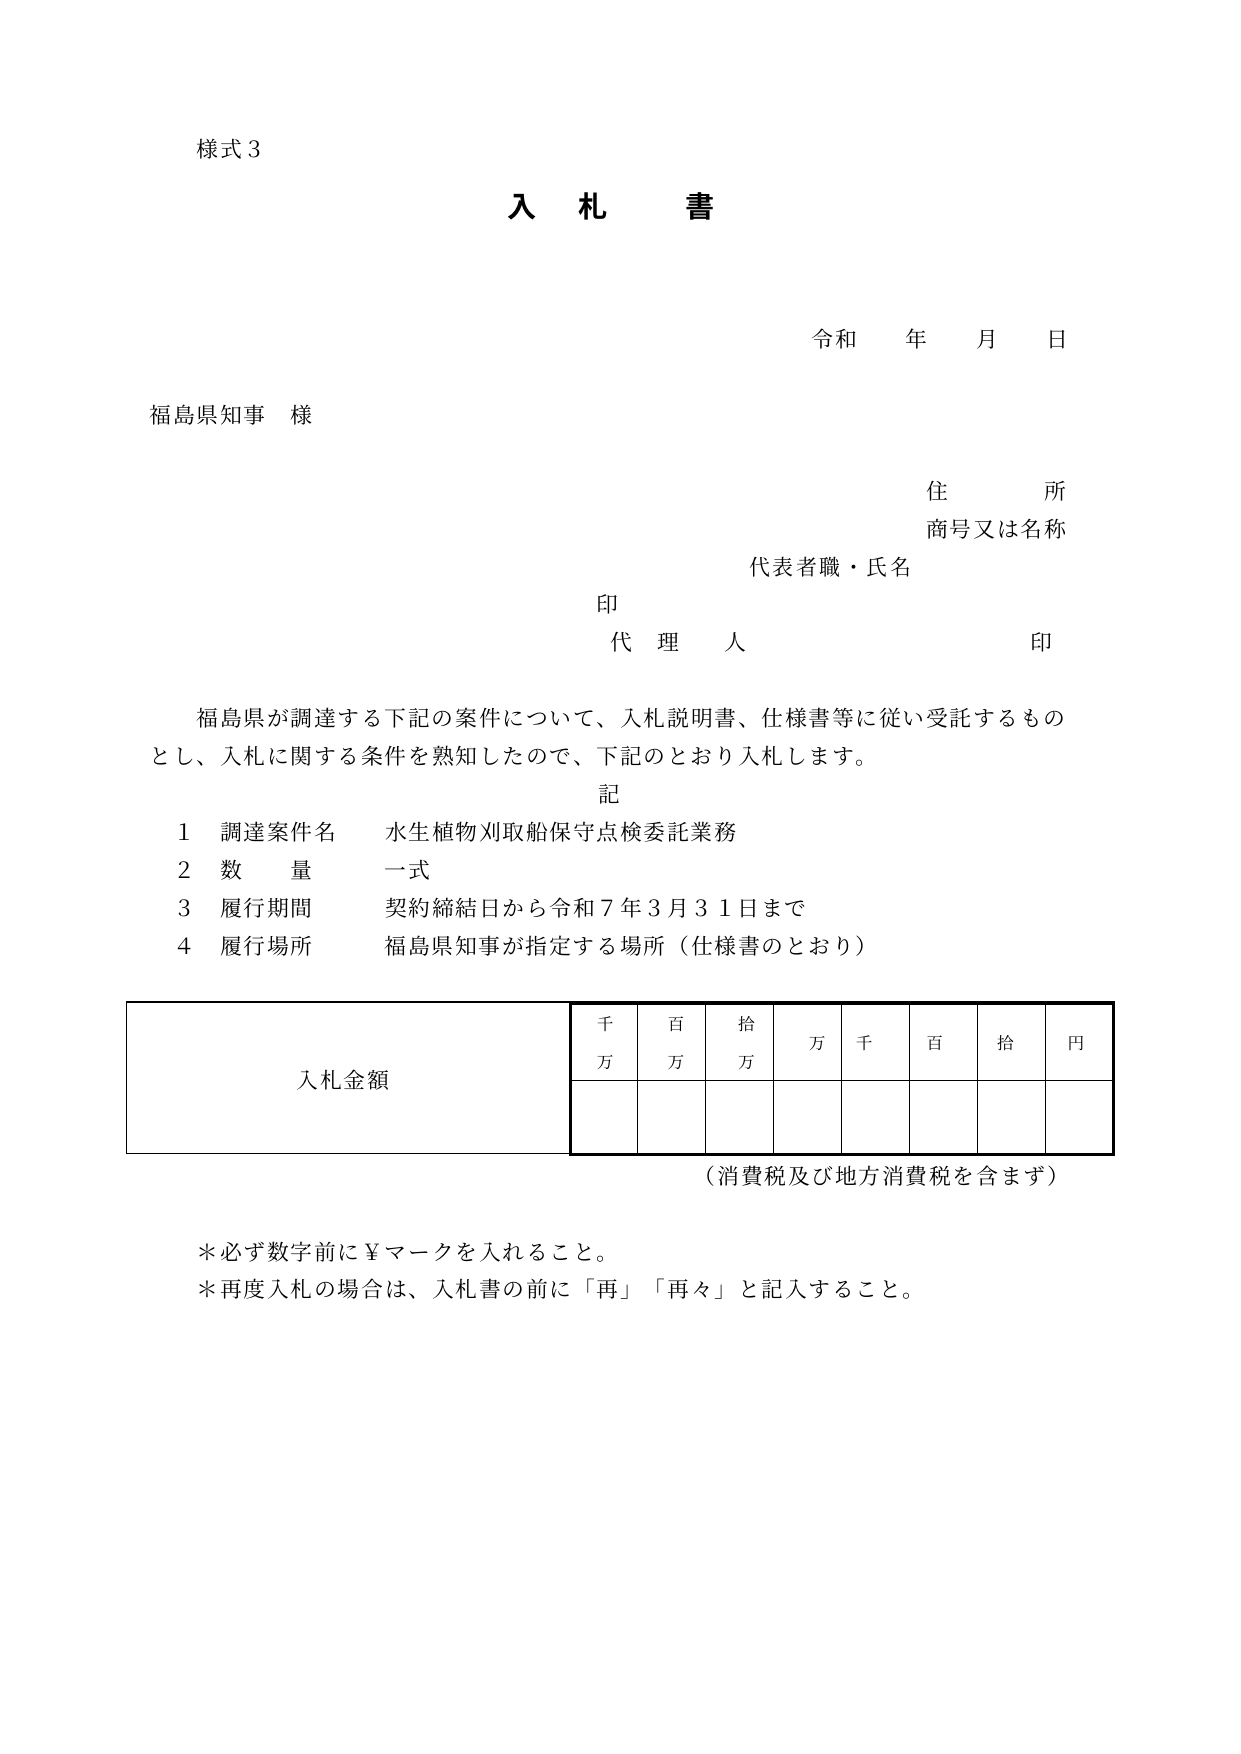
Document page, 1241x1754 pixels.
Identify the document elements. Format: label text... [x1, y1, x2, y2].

table_header 円 [1046, 1005, 1112, 1080]
text 福島県が調達する下記の案件について、入札説明書、仕様書等に従い受託するものとし、入札に関する条件を熟知したので、下記のとおり入札します。 [149, 698, 1070, 774]
table_cell [638, 1081, 705, 1152]
table_cell [842, 1081, 909, 1152]
table_cell [1046, 1081, 1112, 1152]
text 様式３ [149, 129, 1091, 167]
table_header 百 [910, 1005, 977, 1080]
table_header 拾 [978, 1005, 1045, 1080]
text 商号又は名称 [149, 508, 1067, 546]
table_header 拾万 [706, 1005, 773, 1080]
text 福島県知事 様 [149, 395, 1070, 433]
text （消費税及び地方消費税を含まず） [149, 1156, 1070, 1193]
table_header 千 [842, 1005, 909, 1080]
text 令和 年 月 日 [149, 319, 1070, 357]
text ＊必ず数字前に￥マークを入れること。 [193, 1231, 1091, 1269]
table_cell [910, 1081, 977, 1152]
table_header 入札金額 [127, 1003, 569, 1152]
text ＊再度入札の場合は、入札書の前に「再」「再々」と記入すること。 [193, 1269, 1091, 1307]
text ２ 数 量 一式 [149, 850, 1070, 888]
text 代表者職・氏名 印 [149, 546, 1067, 622]
table_cell [572, 1081, 637, 1152]
subtitle 入札書 [149, 167, 1091, 243]
text 住 所 [149, 471, 1067, 508]
text ４ 履行場所 福島県知事が指定する場所（仕様書のとおり） [149, 926, 1070, 963]
table_cell [774, 1081, 841, 1152]
table_header 百万 [638, 1005, 705, 1080]
table_header 千万 [572, 1005, 637, 1080]
text ３ 履行期間 契約締結日から令和７年３月３１日まで [149, 888, 1070, 926]
table_header 万 [774, 1005, 841, 1080]
table_cell [706, 1081, 773, 1152]
table_cell [978, 1081, 1045, 1152]
text １ 調達案件名 水生植物刈取船保守点検委託業務 [149, 812, 1070, 850]
text 代理人 印 [149, 622, 1067, 660]
text 記 [149, 774, 1070, 812]
